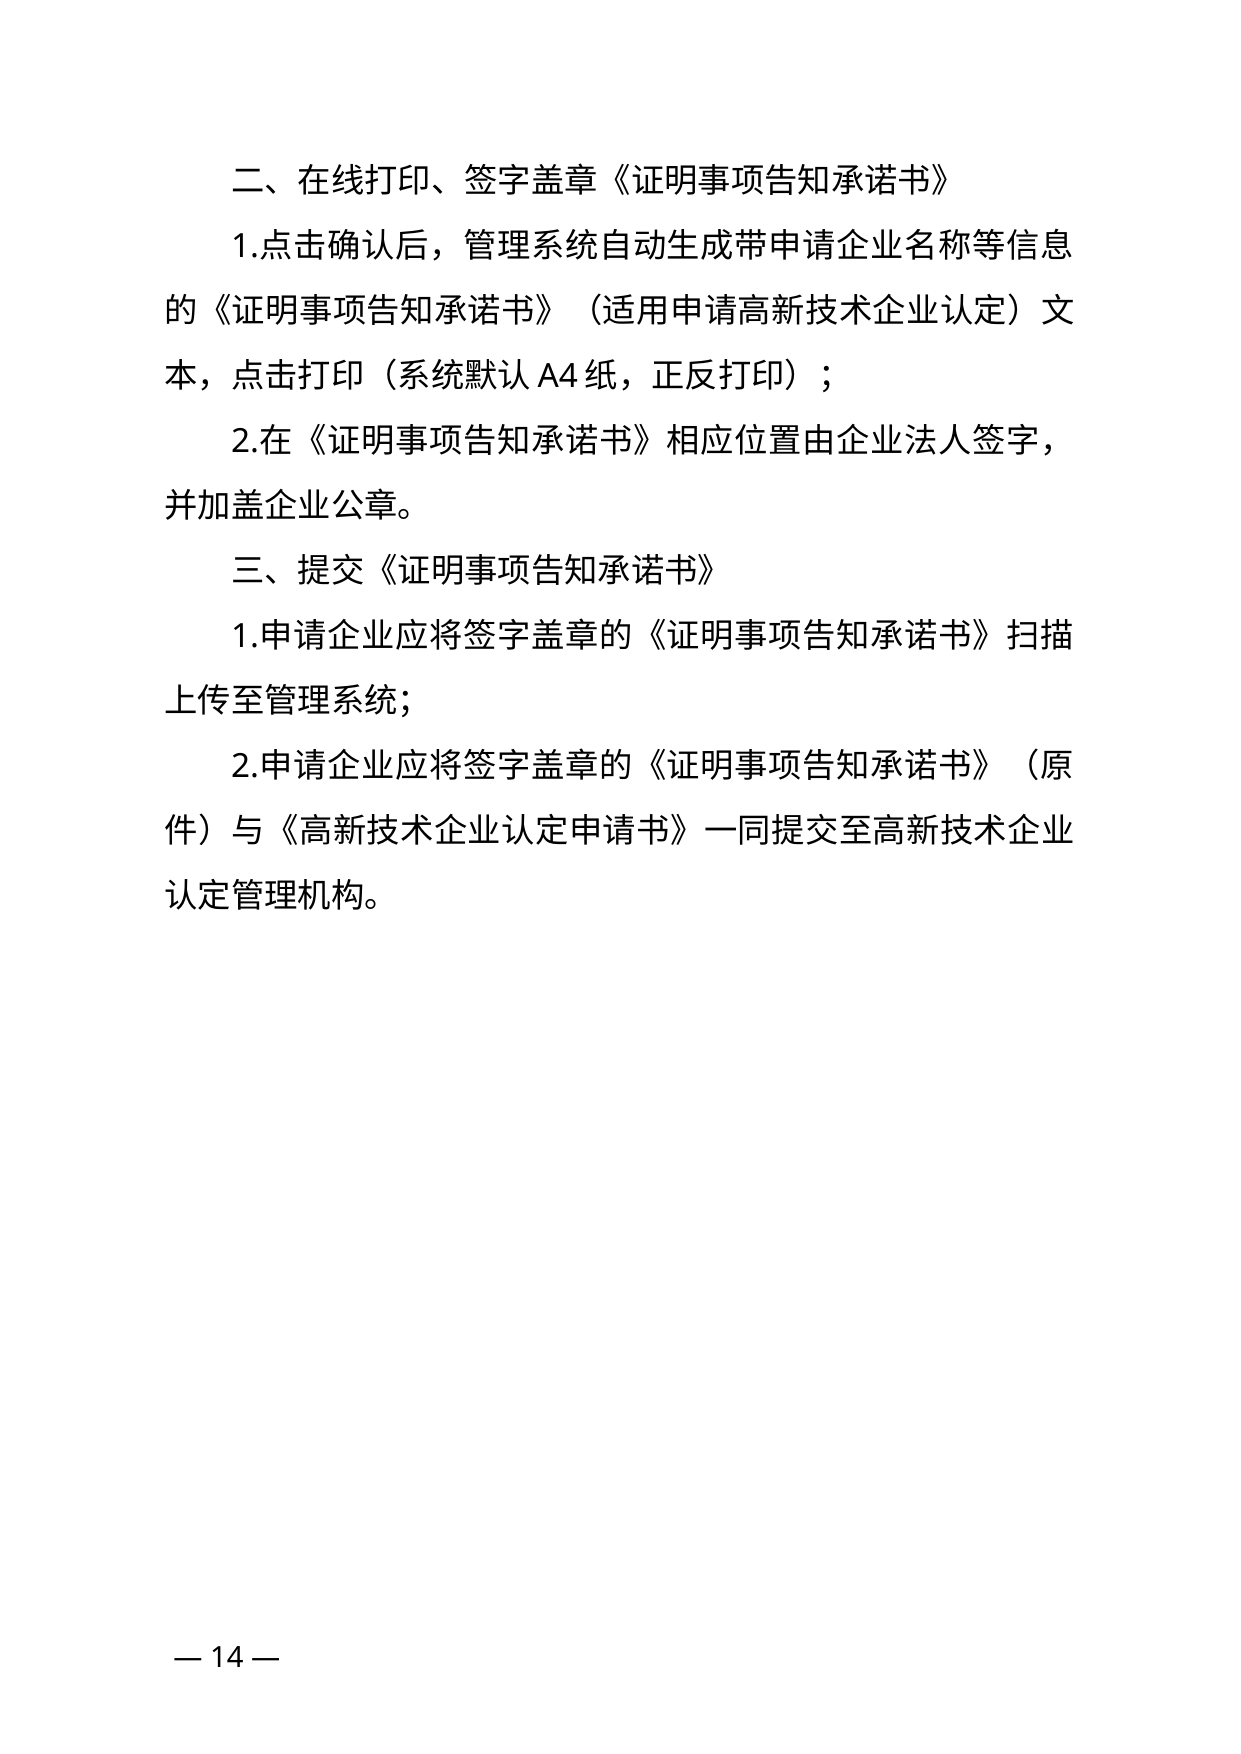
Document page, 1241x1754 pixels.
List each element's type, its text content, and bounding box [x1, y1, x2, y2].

text 1.点击确认后，管理系统自动生成带申请企业名称等信息的《证明事项告知承诺书》（适用申请高新技术企业认定）文本，点击打印（系统默认A4纸，正反打印）； [164, 211, 1076, 406]
text 2.在《证明事项告知承诺书》相应位置由企业法人签字，并加盖企业公章。 [164, 406, 1076, 536]
text 二、在线打印、签字盖章《证明事项告知承诺书》 [164, 146, 1076, 211]
text 2.申请企业应将签字盖章的《证明事项告知承诺书》（原件）与《高新技术企业认定申请书》一同提交至高新技术企业认定管理机构。 [164, 731, 1076, 926]
text 三、提交《证明事项告知承诺书》 [164, 536, 1076, 601]
text 1.申请企业应将签字盖章的《证明事项告知承诺书》扫描上传至管理系统； [164, 601, 1076, 731]
